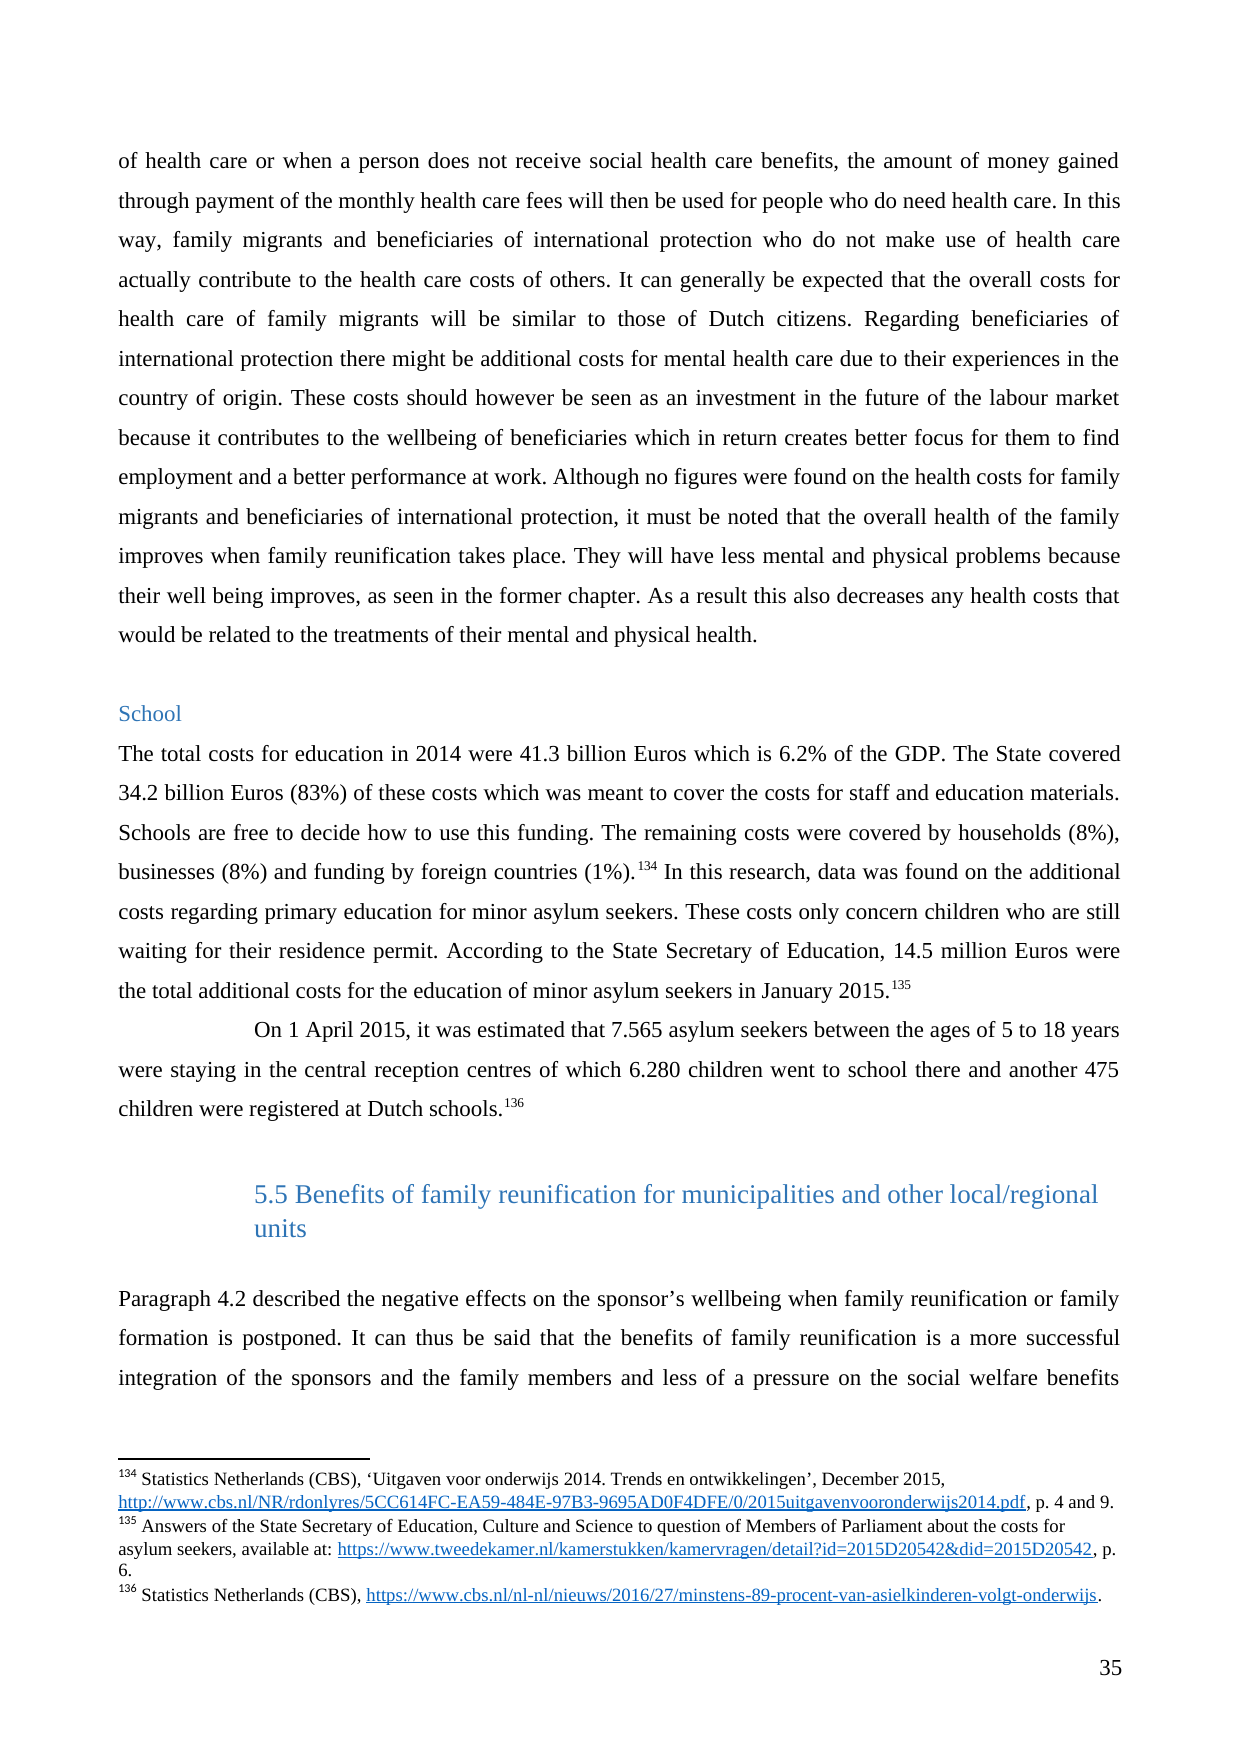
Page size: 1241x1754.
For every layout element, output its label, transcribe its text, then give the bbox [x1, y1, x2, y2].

text School [118, 700, 1122, 727]
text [118, 148, 1122, 648]
text On 1 April 2015, it was estimated that 7.565 asylum seekers between the ages of 5 to 18 years were staying in the central reception centres of which 6.280 children went to school there and another 475 children were registered at Dutch schools. [118, 1016, 1122, 1121]
subtitle 5.5 Benefits of family reunification for municipalities and other local/regional units [254, 1178, 1122, 1243]
text The total costs for education in 2014 were 41.3 billion Euros which is 6.2% of the GDP. The State covered 34.2 billion Euros (83%) of these costs which was meant to cover the costs for staff and education materials. Schools are free to decide how to use this funding. The remaining costs were covered by households (8%), businesses (8%) and funding by foreign countries (1%). In this research, data was found on the additional costs regarding primary education for minor asylum seekers. These costs only concern children who are still waiting for their residence permit. According to the State Secretary of Education, 14.5 million Euros were the total additional costs for the education of minor asylum seekers in January 2015. [118, 740, 1122, 1003]
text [118, 1285, 1122, 1390]
